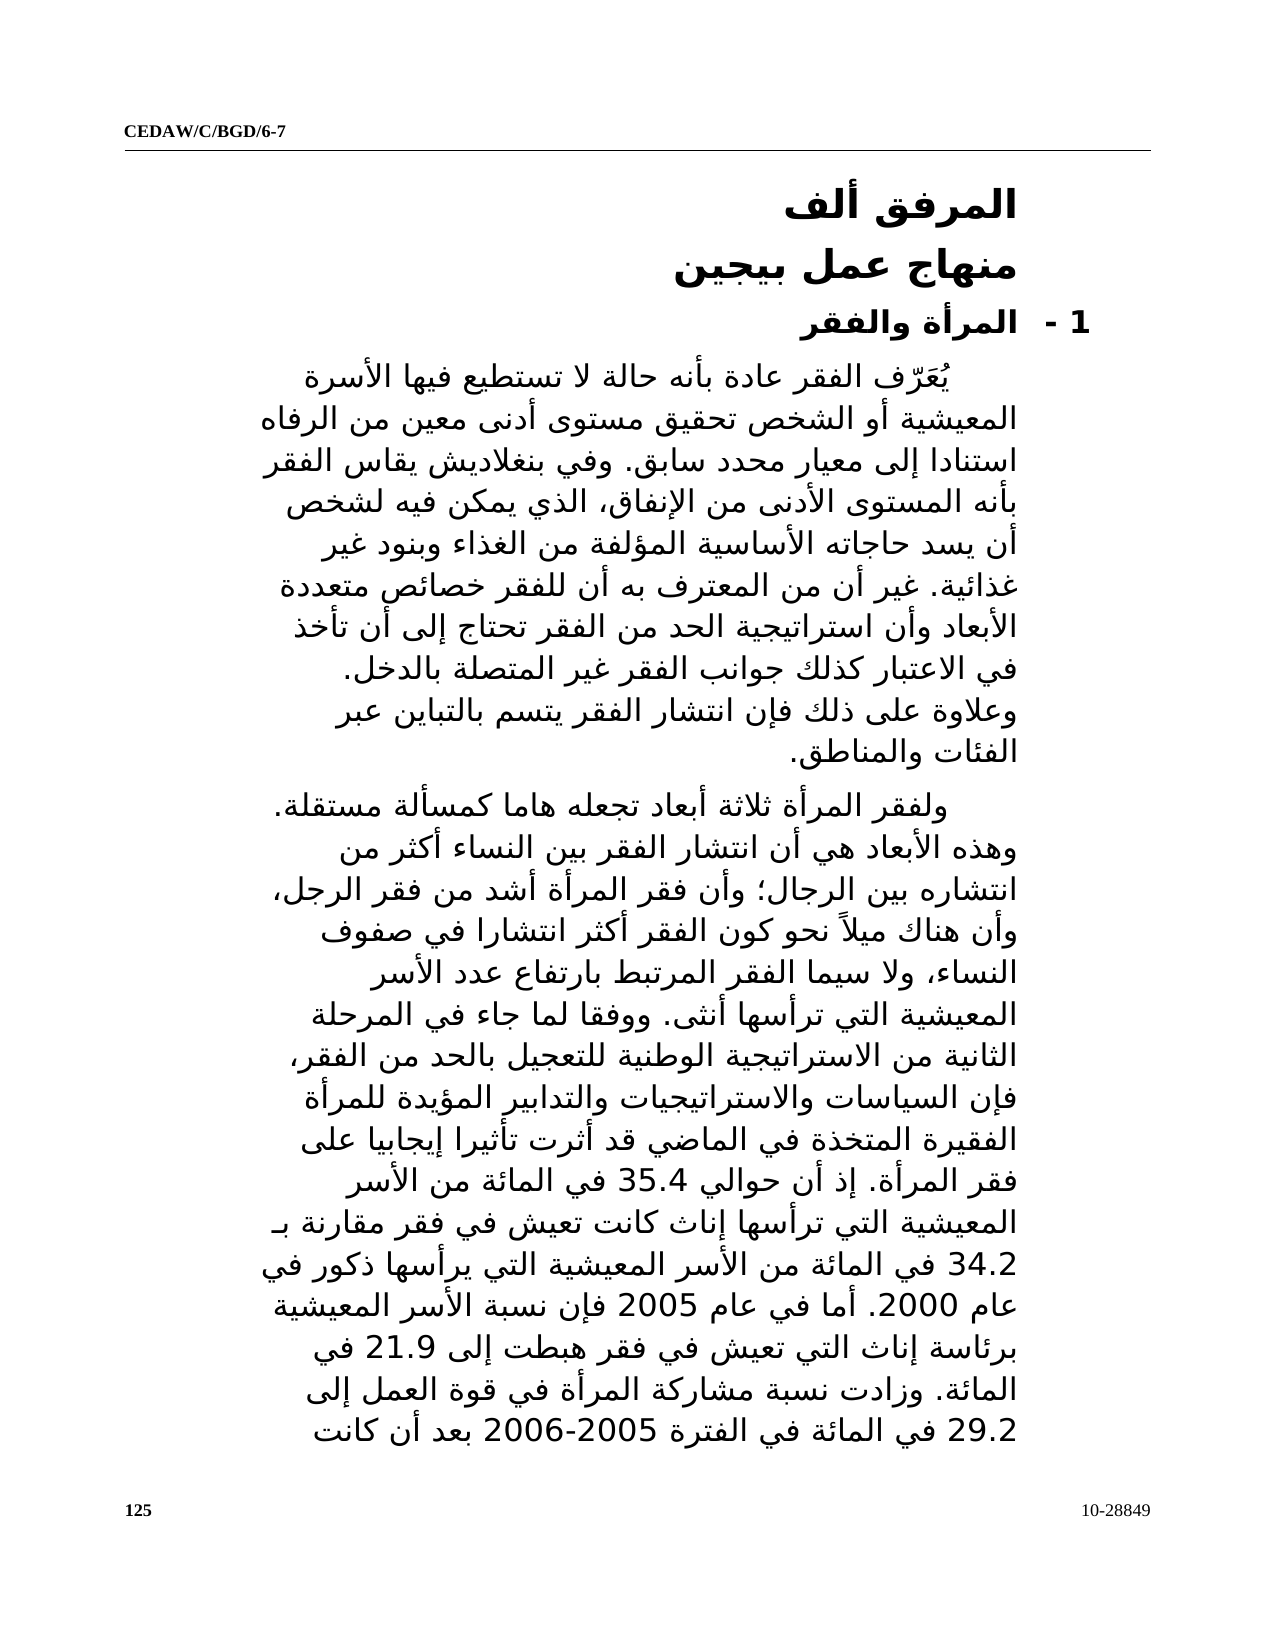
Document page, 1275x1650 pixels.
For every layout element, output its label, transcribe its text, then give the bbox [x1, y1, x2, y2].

text منهاج عمل بيجين [256, 241, 1151, 288]
text 1 - المرأة والفقر [256, 300, 1151, 342]
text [256, 783, 1018, 1450]
text المرفق ألف [256, 181, 1151, 228]
text يُعَرّف الفقر عادة بأنه حالة لا تستطيع فيها الأسرة المعيشية أو الشخص تحقيق مستوى أدنى معين من الرفاه استنادا إلى معيار محدد سابق. وفي بنغلاديش يقاس الفقر بأنه المستوى الأدنى من الإنفاق، الذي يمكن فيه لشخص أن يسد حاجاته الأساسية المؤلفة من الغذاء وبنود غير غذائية. غير أن من المعترف به أن للفقر خصائص متعددة الأبعاد وأن استراتيجية الحد من الفقر تحتاج إلى أن تأخذ في الاعتبار كذلك جوانب الفقر غير المتصلة بالدخل. وعلاوة على ذلك فإن انتشار الفقر يتسم بالتباين عبر الفئات والمناطق. [256, 354, 1018, 771]
